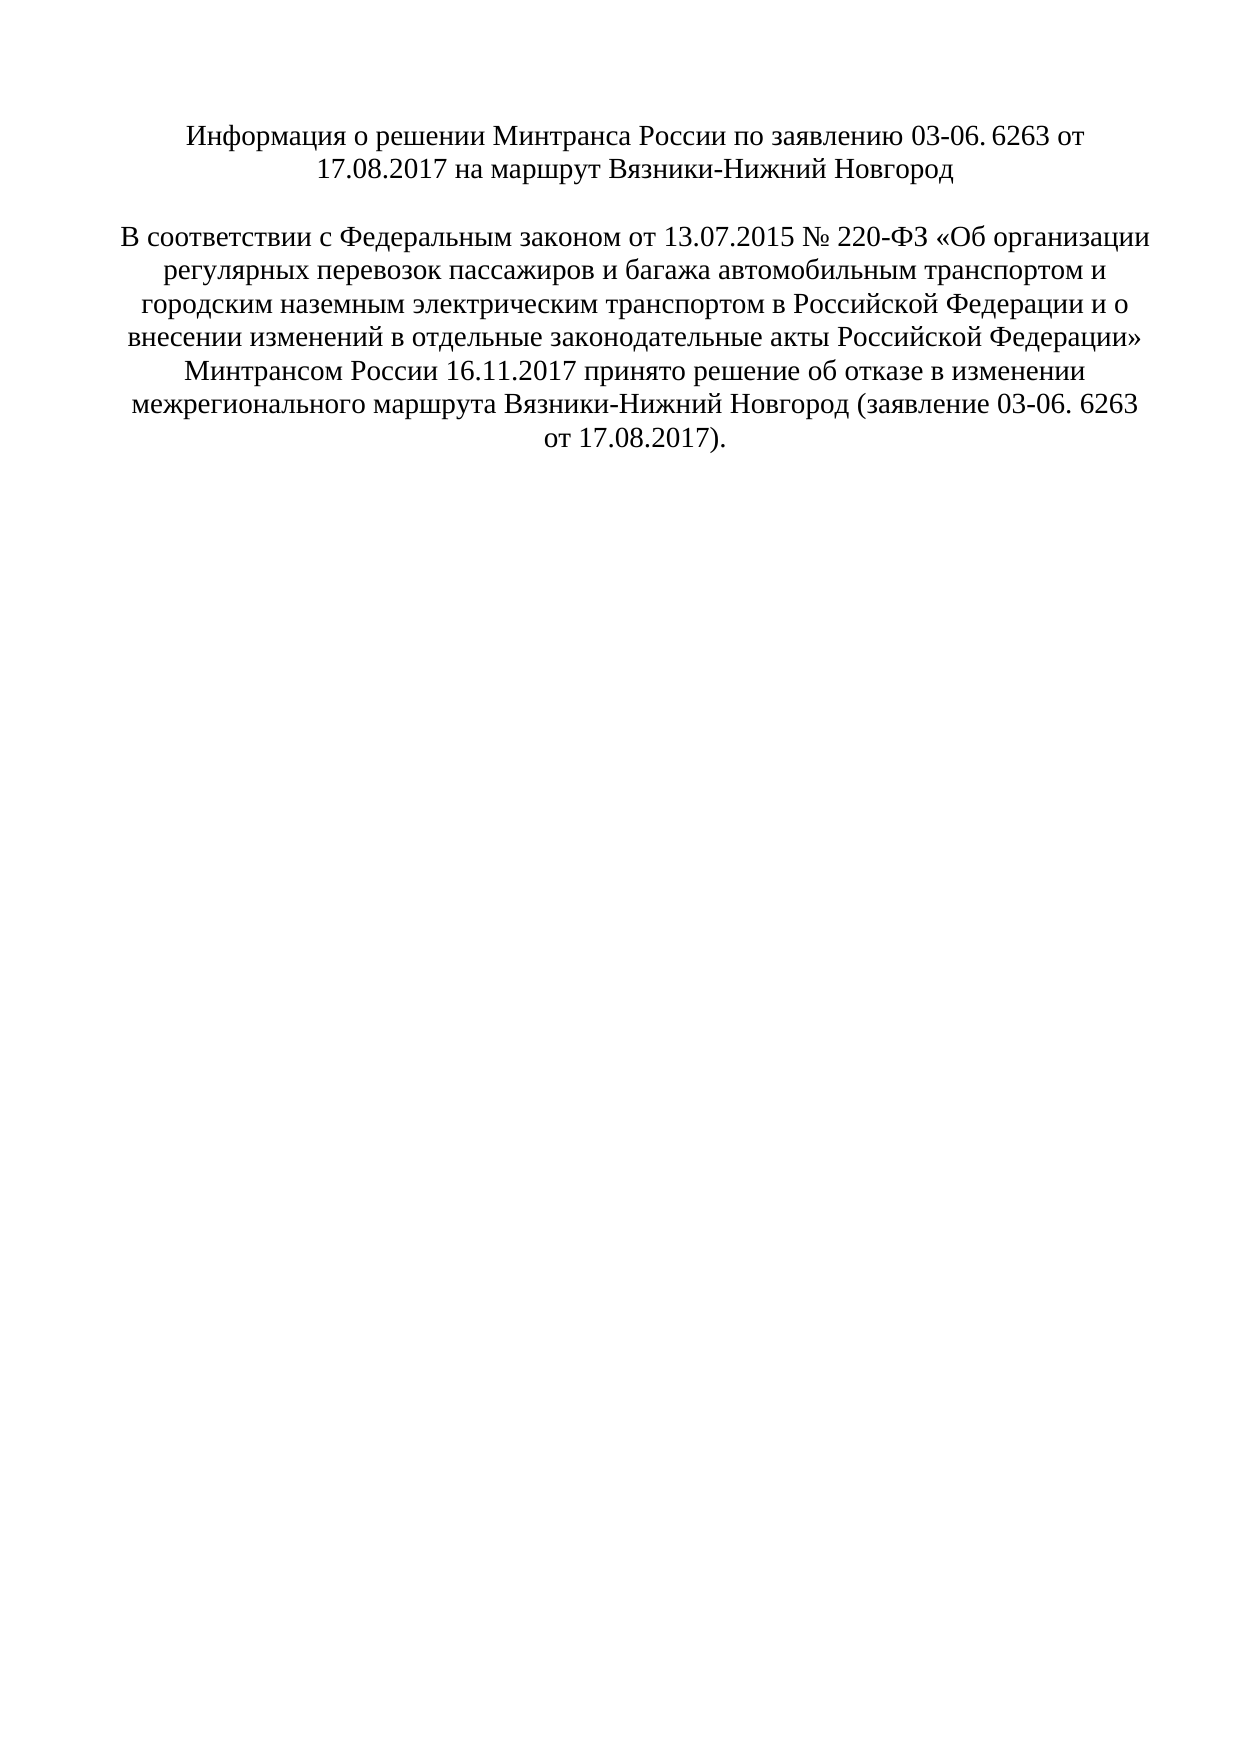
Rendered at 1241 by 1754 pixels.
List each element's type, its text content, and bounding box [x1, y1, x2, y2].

text Информация о решении Минтранса России по заявлению 03-06. 6263 от 17.08.2017 на маршрут Вязники-Нижний Новгород [118, 118, 1152, 185]
text В соответствии с Федеральным законом от 13.07.2015 № 220-ФЗ «Об организации регулярных перевозок пассажиров и багажа автомобильным транспортом и городским наземным электрическим транспортом в Российской Федерации и о внесении изменений в отдельные законодательные акты Российской Федерации» Минтрансом России 16.11.2017 принято решение об отказе в изменении межрегионального маршрута Вязники-Нижний Новгород (заявление 03-06. 6263 от 17.08.2017). [118, 219, 1152, 453]
